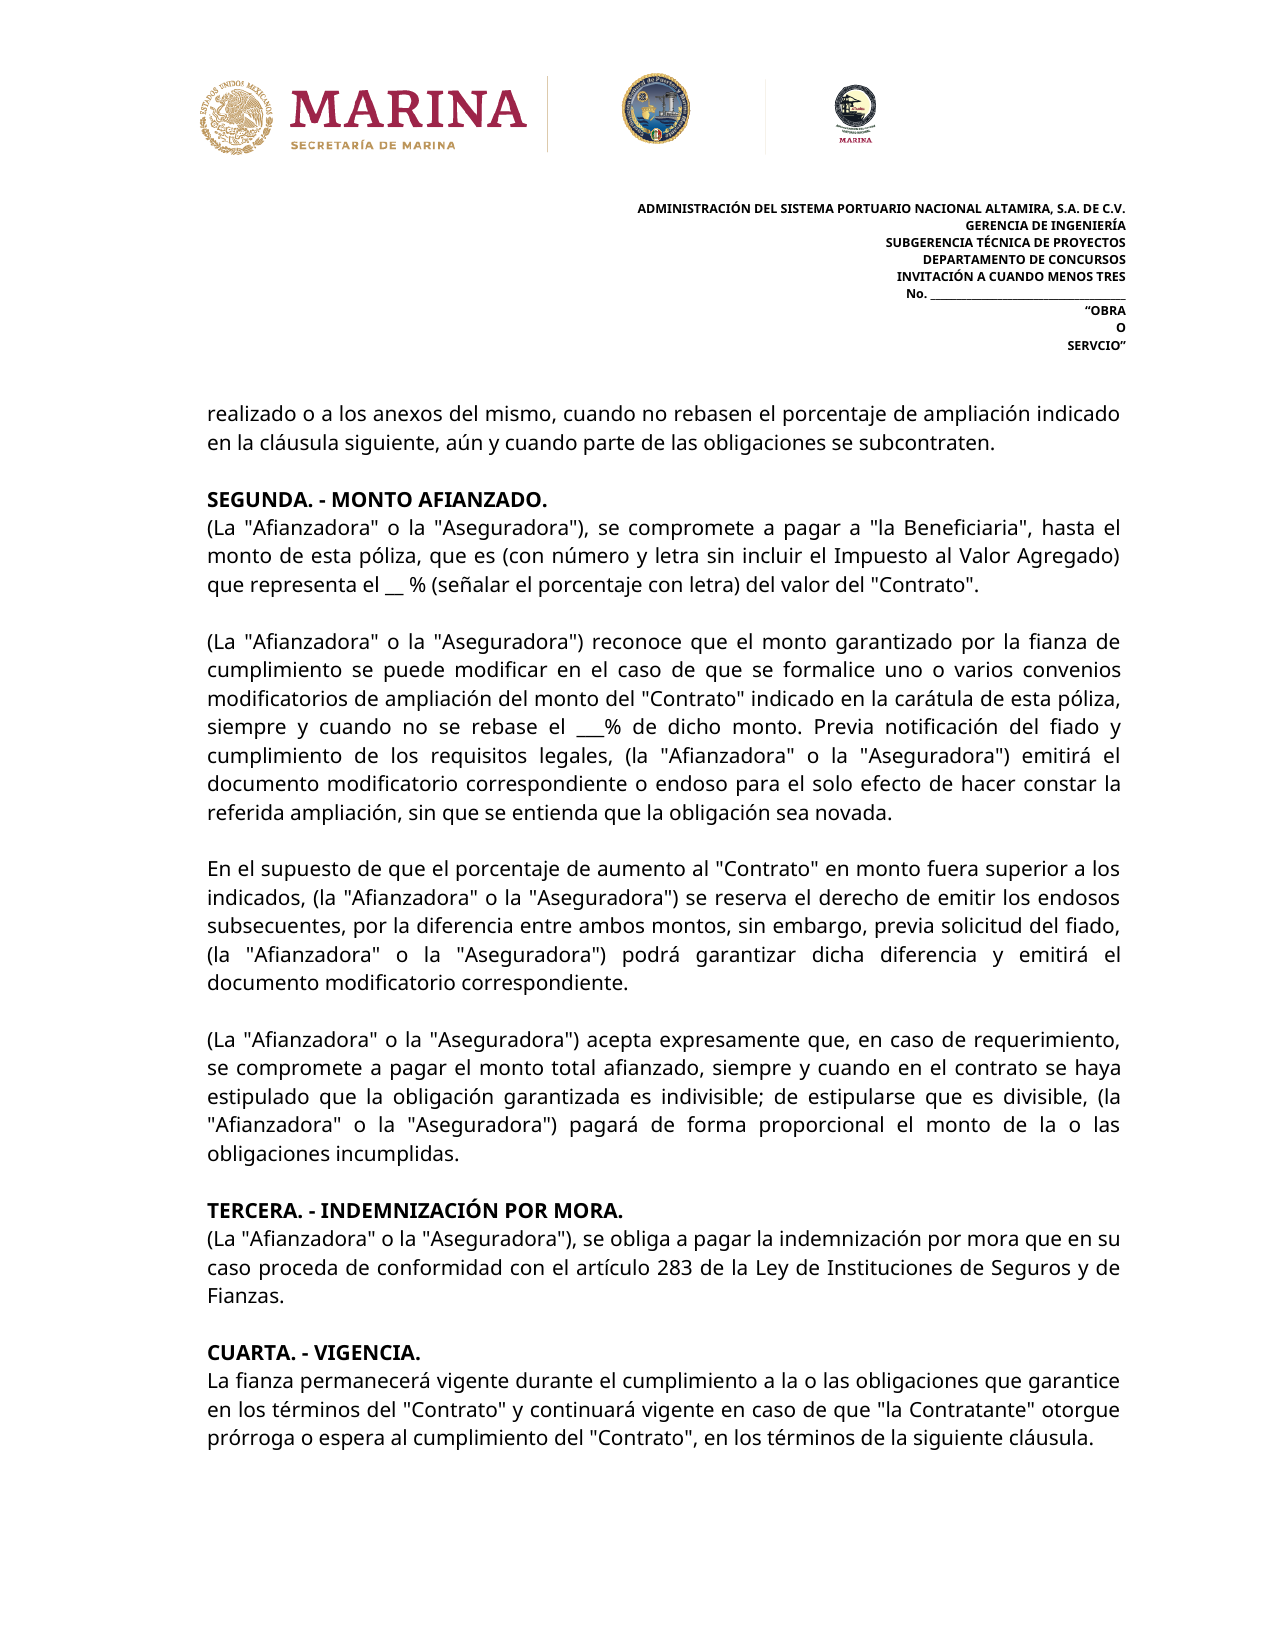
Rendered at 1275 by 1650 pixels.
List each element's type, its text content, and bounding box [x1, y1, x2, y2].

text TERCERA. - INDEMNIZACIÓN POR MORA. [207, 1196, 1122, 1224]
text (La "Afianzadora" o la "Aseguradora"), se obliga a pagar la indemnización por mora que en su caso proceda de conformidad con el artículo 283 de la Ley de Instituciones de Seguros y de Fianzas. [207, 1224, 1122, 1309]
text (La "Afianzadora" o la "Aseguradora") reconoce que el monto garantizado por la fianza de cumplimiento se puede modificar en el caso de que se formalice uno o varios convenios modificatorios de ampliación del monto del "Contrato" indicado en la carátula de esta póliza, siempre y cuando no se rebase el ___% de dicho monto. Previa notificación del fiado y cumplimiento de los requisitos legales, (la "Afianzadora" o la "Aseguradora") emitirá el documento modificatorio correspondiente o endoso para el solo efecto de hacer constar la referida ampliación, sin que se entienda que la obligación sea novada. [207, 627, 1122, 826]
text En el supuesto de que el porcentaje de aumento al "Contrato" en monto fuera superior a los indicados, (la "Afianzadora" o la "Aseguradora") se reserva el derecho de emitir los endosos subsecuentes, por la diferencia entre ambos montos, sin embargo, previa solicitud del fiado, (la "Afianzadora" o la "Aseguradora") podrá garantizar dicha diferencia y emitirá el documento modificatorio correspondiente. [207, 854, 1122, 997]
text (La "Afianzadora" o la "Aseguradora") acepta expresamente que, en caso de requerimiento, se compromete a pagar el monto total afianzado, siempre y cuando en el contrato se haya estipulado que la obligación garantizada es indivisible; de estipularse que es divisible, (la "Afianzadora" o la "Aseguradora") pagará de forma proporcional el monto de la o las obligaciones incumplidas. [207, 1025, 1122, 1167]
text La fianza permanecerá vigente durante el cumplimiento a la o las obligaciones que garantice en los términos del "Contrato" y continuará vigente en caso de que "la Contratante" otorgue prórroga o espera al cumplimiento del "Contrato", en los términos de la siguiente cláusula. [207, 1366, 1122, 1452]
picture [199, 73, 876, 155]
text CUARTA. - VIGENCIA. [207, 1338, 1122, 1366]
text SEGUNDA. - MONTO AFIANZADO. [207, 485, 1122, 513]
text (La "Afianzadora" o la "Aseguradora"), se compromete a pagar a "la Beneficiaria", hasta el monto de esta póliza, que es (con número y letra sin incluir el Impuesto al Valor Agregado) que representa el __ % (señalar el porcentaje con letra) del valor del "Contrato". [207, 513, 1122, 598]
